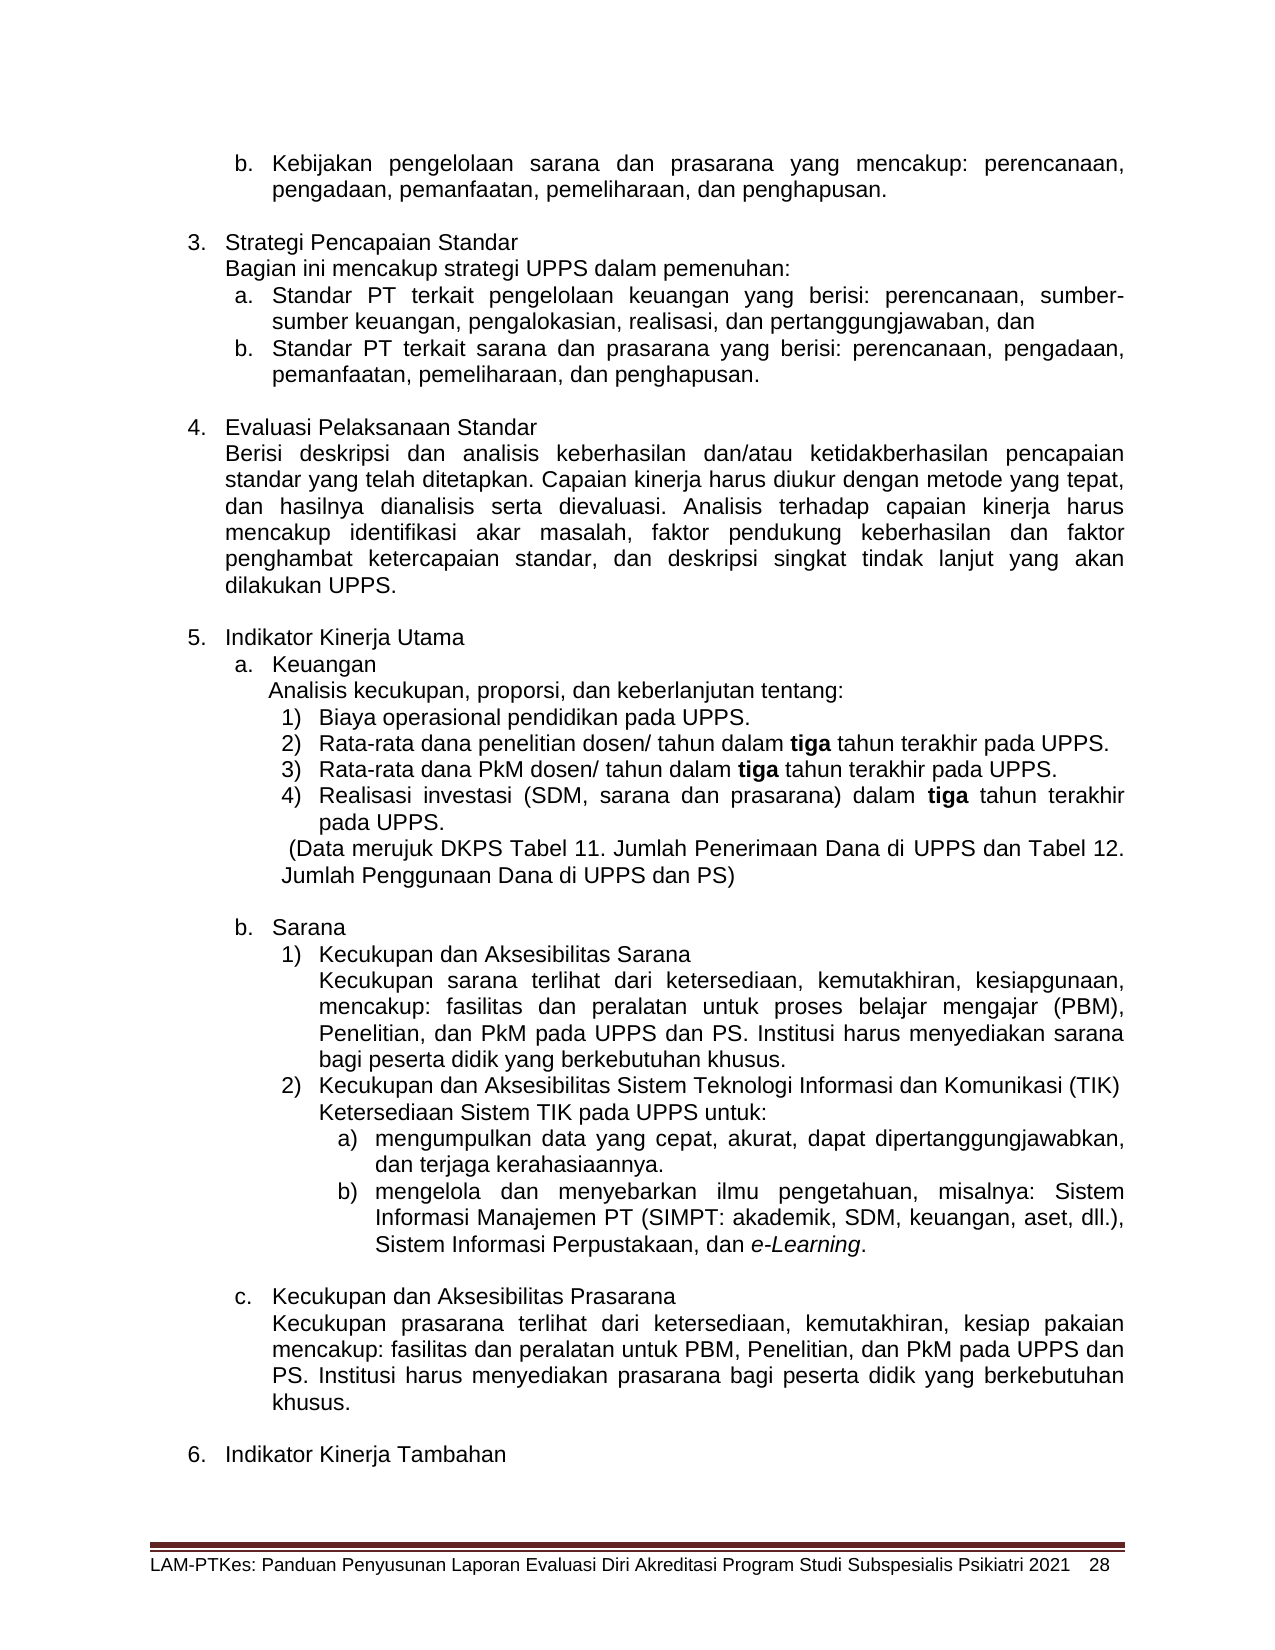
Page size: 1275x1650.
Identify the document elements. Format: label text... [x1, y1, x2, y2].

list Indikator Kinerja Tambahan [187, 1441, 1125, 1468]
list Kecukupan dan Aksesibilitas Sarana [281, 941, 1125, 967]
list Standar PT terkait sarana dan prasarana yang berisi: perencanaan, pengadaan, pemanfaatan, pemeliharaan, dan penghapusan. [234, 334, 1125, 387]
text Ketersediaan Sistem TIK pada UPPS untuk: [319, 1099, 1125, 1125]
text Analisis kecukupan, proporsi, dan keberlanjutan tentang: [268, 677, 1125, 703]
text Kecukupan prasarana terlihat dari ketersediaan, kemutakhiran, kesiap pakaian mencakup: fasilitas dan peralatan untuk PBM, Penelitian, dan PkM pada UPPS dan PS. Institusi harus menyediakan prasarana bagi peserta didik yang berkebutuhan khusus. [272, 1309, 1125, 1415]
list Kebijakan pengelolaan sarana dan prasarana yang mencakup: perencanaan, pengadaan, pemanfaatan, pemeliharaan, dan penghapusan. [234, 150, 1125, 203]
list Berisi deskripsi dan analisis keberhasilan dan/atau ketidakberhasilan pencapaian standar yang telah ditetapkan. Capaian kinerja harus diukur dengan metode yang tepat, dan hasilnya dianalisis serta dievaluasi. Analisis terhadap capaian kinerja harus mencakup identifikasi akar masalah, faktor pendukung keberhasilan dan faktor penghambat ketercapaian standar, dan deskripsi singkat tindak lanjut yang akan dilakukan UPPS. [225, 440, 1125, 598]
list Rata-rata dana PkM dosen/ tahun dalam tiga tahun terakhir pada UPPS. [281, 756, 1125, 782]
list Strategi Pencapaian Standar [187, 229, 1125, 255]
list Evaluasi Pelaksanaan Standar [187, 413, 1125, 440]
text (Data merujuk DKPS Tabel 11. Jumlah Penerimaan Dana di UPPS dan Tabel 12. Jumlah Penggunaan Dana di UPPS dan PS) [281, 835, 1125, 888]
list Rata-rata dana penelitian dosen/ tahun dalam tiga tahun terakhir pada UPPS. [281, 730, 1125, 756]
list Standar PT terkait pengelolaan keuangan yang berisi: perencanaan, sumber-sumber keuangan, pengalokasian, realisasi, dan pertanggungjawaban, dan [234, 282, 1125, 334]
list Keuangan [234, 651, 1125, 677]
list Kecukupan dan Aksesibilitas Sistem Teknologi Informasi dan Komunikasi (TIK) [281, 1072, 1125, 1099]
text Bagian ini mencakup strategi UPPS dalam pemenuhan: [225, 255, 1125, 282]
list Biaya operasional pendidikan pada UPPS. [281, 703, 1125, 730]
list mengumpulkan data yang cepat, akurat, dapat dipertanggungjawabkan, dan terjaga kerahasiaannya. [337, 1125, 1125, 1178]
list mengelola dan menyebarkan ilmu pengetahuan, misalnya: Sistem Informasi Manajemen PT (SIMPT: akademik, SDM, keuangan, aset, dll.), Sistem Informasi Perpustakaan, dan e-Learning. [337, 1178, 1125, 1257]
list Kecukupan dan Aksesibilitas Prasarana [234, 1283, 1125, 1309]
list Indikator Kinerja Utama [187, 624, 1125, 651]
list Realisasi investasi (SDM, sarana dan prasarana) dalam tiga tahun terakhir pada UPPS. [281, 782, 1125, 835]
list Sarana [234, 914, 1125, 941]
list Kecukupan sarana terlihat dari ketersediaan, kemutakhiran, kesiapgunaan, mencakup: fasilitas dan peralatan untuk proses belajar mengajar (PBM), Penelitian, dan PkM pada UPPS dan PS. Institusi harus menyediakan sarana bagi peserta didik yang berkebutuhan khusus. [319, 967, 1125, 1072]
